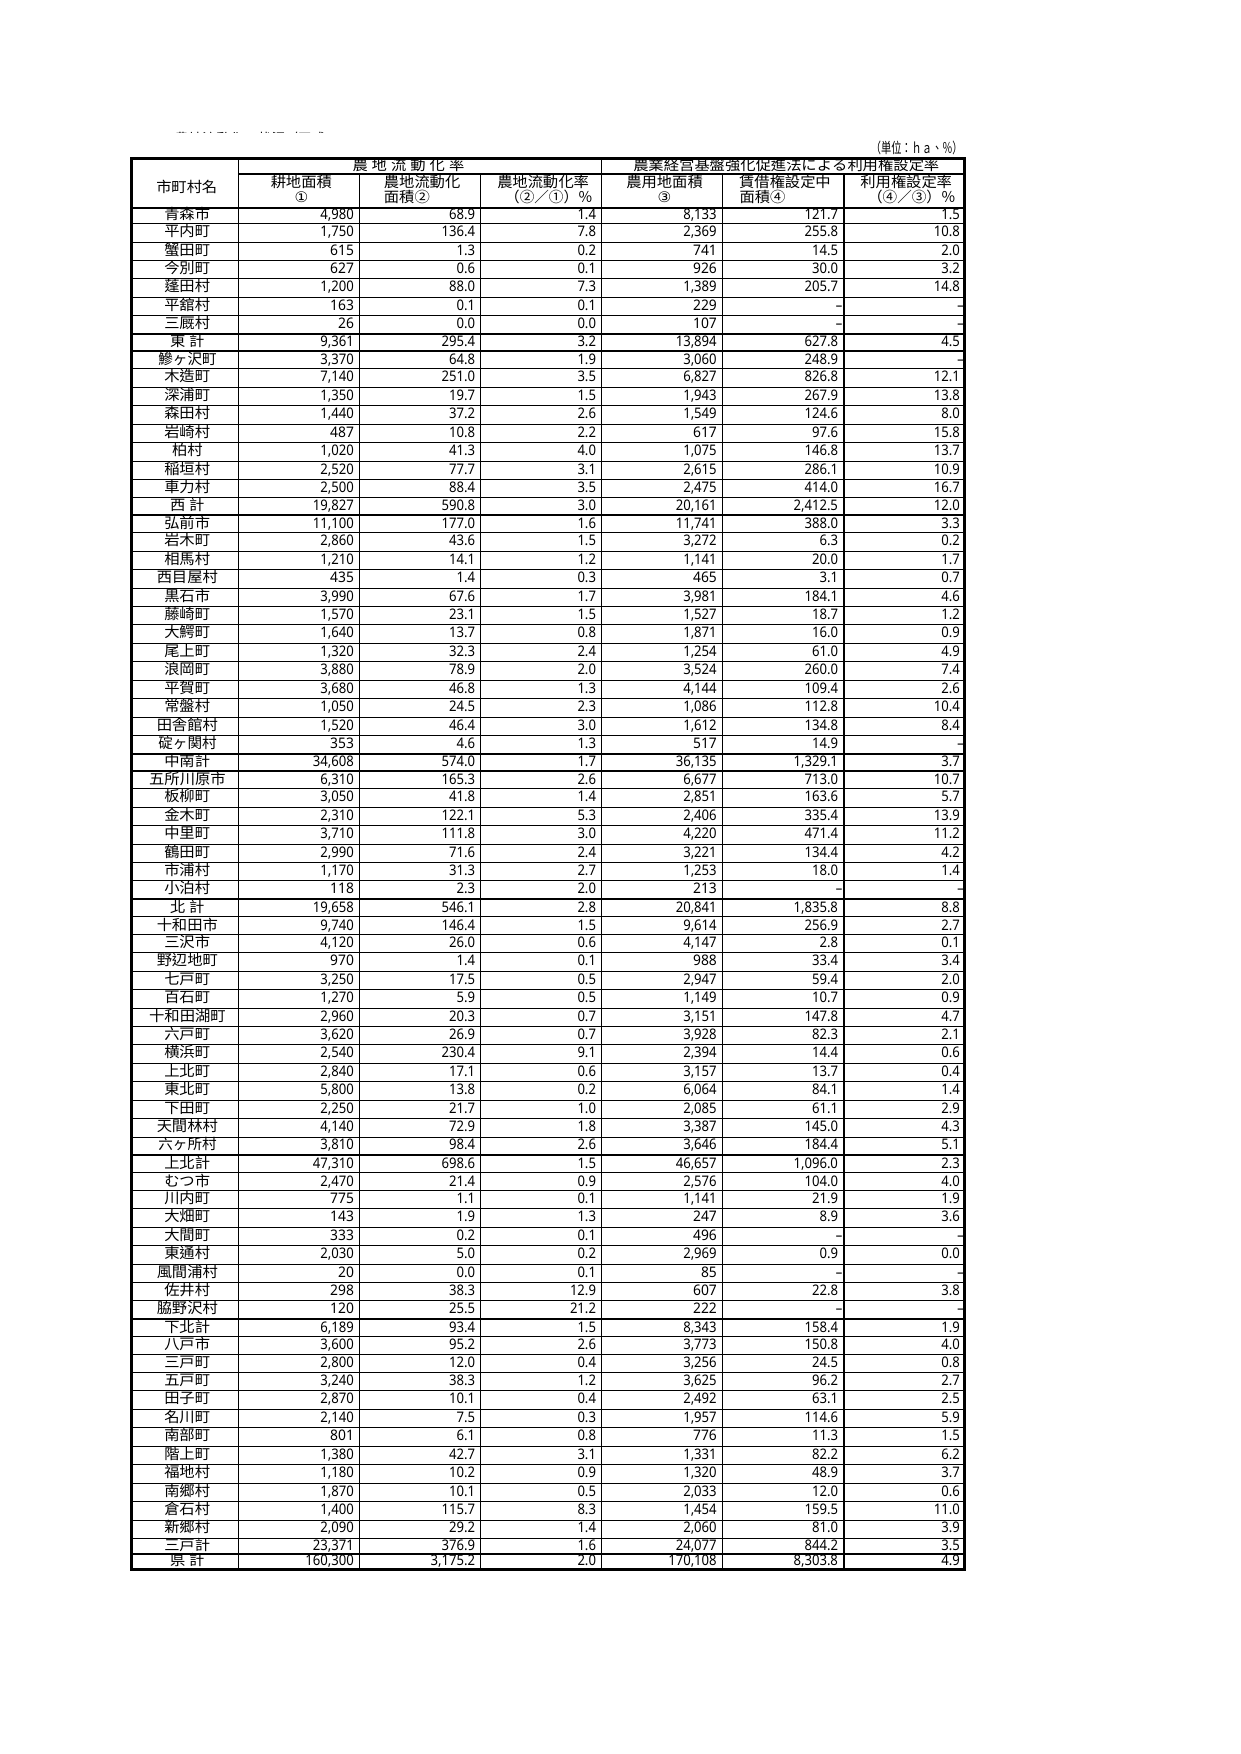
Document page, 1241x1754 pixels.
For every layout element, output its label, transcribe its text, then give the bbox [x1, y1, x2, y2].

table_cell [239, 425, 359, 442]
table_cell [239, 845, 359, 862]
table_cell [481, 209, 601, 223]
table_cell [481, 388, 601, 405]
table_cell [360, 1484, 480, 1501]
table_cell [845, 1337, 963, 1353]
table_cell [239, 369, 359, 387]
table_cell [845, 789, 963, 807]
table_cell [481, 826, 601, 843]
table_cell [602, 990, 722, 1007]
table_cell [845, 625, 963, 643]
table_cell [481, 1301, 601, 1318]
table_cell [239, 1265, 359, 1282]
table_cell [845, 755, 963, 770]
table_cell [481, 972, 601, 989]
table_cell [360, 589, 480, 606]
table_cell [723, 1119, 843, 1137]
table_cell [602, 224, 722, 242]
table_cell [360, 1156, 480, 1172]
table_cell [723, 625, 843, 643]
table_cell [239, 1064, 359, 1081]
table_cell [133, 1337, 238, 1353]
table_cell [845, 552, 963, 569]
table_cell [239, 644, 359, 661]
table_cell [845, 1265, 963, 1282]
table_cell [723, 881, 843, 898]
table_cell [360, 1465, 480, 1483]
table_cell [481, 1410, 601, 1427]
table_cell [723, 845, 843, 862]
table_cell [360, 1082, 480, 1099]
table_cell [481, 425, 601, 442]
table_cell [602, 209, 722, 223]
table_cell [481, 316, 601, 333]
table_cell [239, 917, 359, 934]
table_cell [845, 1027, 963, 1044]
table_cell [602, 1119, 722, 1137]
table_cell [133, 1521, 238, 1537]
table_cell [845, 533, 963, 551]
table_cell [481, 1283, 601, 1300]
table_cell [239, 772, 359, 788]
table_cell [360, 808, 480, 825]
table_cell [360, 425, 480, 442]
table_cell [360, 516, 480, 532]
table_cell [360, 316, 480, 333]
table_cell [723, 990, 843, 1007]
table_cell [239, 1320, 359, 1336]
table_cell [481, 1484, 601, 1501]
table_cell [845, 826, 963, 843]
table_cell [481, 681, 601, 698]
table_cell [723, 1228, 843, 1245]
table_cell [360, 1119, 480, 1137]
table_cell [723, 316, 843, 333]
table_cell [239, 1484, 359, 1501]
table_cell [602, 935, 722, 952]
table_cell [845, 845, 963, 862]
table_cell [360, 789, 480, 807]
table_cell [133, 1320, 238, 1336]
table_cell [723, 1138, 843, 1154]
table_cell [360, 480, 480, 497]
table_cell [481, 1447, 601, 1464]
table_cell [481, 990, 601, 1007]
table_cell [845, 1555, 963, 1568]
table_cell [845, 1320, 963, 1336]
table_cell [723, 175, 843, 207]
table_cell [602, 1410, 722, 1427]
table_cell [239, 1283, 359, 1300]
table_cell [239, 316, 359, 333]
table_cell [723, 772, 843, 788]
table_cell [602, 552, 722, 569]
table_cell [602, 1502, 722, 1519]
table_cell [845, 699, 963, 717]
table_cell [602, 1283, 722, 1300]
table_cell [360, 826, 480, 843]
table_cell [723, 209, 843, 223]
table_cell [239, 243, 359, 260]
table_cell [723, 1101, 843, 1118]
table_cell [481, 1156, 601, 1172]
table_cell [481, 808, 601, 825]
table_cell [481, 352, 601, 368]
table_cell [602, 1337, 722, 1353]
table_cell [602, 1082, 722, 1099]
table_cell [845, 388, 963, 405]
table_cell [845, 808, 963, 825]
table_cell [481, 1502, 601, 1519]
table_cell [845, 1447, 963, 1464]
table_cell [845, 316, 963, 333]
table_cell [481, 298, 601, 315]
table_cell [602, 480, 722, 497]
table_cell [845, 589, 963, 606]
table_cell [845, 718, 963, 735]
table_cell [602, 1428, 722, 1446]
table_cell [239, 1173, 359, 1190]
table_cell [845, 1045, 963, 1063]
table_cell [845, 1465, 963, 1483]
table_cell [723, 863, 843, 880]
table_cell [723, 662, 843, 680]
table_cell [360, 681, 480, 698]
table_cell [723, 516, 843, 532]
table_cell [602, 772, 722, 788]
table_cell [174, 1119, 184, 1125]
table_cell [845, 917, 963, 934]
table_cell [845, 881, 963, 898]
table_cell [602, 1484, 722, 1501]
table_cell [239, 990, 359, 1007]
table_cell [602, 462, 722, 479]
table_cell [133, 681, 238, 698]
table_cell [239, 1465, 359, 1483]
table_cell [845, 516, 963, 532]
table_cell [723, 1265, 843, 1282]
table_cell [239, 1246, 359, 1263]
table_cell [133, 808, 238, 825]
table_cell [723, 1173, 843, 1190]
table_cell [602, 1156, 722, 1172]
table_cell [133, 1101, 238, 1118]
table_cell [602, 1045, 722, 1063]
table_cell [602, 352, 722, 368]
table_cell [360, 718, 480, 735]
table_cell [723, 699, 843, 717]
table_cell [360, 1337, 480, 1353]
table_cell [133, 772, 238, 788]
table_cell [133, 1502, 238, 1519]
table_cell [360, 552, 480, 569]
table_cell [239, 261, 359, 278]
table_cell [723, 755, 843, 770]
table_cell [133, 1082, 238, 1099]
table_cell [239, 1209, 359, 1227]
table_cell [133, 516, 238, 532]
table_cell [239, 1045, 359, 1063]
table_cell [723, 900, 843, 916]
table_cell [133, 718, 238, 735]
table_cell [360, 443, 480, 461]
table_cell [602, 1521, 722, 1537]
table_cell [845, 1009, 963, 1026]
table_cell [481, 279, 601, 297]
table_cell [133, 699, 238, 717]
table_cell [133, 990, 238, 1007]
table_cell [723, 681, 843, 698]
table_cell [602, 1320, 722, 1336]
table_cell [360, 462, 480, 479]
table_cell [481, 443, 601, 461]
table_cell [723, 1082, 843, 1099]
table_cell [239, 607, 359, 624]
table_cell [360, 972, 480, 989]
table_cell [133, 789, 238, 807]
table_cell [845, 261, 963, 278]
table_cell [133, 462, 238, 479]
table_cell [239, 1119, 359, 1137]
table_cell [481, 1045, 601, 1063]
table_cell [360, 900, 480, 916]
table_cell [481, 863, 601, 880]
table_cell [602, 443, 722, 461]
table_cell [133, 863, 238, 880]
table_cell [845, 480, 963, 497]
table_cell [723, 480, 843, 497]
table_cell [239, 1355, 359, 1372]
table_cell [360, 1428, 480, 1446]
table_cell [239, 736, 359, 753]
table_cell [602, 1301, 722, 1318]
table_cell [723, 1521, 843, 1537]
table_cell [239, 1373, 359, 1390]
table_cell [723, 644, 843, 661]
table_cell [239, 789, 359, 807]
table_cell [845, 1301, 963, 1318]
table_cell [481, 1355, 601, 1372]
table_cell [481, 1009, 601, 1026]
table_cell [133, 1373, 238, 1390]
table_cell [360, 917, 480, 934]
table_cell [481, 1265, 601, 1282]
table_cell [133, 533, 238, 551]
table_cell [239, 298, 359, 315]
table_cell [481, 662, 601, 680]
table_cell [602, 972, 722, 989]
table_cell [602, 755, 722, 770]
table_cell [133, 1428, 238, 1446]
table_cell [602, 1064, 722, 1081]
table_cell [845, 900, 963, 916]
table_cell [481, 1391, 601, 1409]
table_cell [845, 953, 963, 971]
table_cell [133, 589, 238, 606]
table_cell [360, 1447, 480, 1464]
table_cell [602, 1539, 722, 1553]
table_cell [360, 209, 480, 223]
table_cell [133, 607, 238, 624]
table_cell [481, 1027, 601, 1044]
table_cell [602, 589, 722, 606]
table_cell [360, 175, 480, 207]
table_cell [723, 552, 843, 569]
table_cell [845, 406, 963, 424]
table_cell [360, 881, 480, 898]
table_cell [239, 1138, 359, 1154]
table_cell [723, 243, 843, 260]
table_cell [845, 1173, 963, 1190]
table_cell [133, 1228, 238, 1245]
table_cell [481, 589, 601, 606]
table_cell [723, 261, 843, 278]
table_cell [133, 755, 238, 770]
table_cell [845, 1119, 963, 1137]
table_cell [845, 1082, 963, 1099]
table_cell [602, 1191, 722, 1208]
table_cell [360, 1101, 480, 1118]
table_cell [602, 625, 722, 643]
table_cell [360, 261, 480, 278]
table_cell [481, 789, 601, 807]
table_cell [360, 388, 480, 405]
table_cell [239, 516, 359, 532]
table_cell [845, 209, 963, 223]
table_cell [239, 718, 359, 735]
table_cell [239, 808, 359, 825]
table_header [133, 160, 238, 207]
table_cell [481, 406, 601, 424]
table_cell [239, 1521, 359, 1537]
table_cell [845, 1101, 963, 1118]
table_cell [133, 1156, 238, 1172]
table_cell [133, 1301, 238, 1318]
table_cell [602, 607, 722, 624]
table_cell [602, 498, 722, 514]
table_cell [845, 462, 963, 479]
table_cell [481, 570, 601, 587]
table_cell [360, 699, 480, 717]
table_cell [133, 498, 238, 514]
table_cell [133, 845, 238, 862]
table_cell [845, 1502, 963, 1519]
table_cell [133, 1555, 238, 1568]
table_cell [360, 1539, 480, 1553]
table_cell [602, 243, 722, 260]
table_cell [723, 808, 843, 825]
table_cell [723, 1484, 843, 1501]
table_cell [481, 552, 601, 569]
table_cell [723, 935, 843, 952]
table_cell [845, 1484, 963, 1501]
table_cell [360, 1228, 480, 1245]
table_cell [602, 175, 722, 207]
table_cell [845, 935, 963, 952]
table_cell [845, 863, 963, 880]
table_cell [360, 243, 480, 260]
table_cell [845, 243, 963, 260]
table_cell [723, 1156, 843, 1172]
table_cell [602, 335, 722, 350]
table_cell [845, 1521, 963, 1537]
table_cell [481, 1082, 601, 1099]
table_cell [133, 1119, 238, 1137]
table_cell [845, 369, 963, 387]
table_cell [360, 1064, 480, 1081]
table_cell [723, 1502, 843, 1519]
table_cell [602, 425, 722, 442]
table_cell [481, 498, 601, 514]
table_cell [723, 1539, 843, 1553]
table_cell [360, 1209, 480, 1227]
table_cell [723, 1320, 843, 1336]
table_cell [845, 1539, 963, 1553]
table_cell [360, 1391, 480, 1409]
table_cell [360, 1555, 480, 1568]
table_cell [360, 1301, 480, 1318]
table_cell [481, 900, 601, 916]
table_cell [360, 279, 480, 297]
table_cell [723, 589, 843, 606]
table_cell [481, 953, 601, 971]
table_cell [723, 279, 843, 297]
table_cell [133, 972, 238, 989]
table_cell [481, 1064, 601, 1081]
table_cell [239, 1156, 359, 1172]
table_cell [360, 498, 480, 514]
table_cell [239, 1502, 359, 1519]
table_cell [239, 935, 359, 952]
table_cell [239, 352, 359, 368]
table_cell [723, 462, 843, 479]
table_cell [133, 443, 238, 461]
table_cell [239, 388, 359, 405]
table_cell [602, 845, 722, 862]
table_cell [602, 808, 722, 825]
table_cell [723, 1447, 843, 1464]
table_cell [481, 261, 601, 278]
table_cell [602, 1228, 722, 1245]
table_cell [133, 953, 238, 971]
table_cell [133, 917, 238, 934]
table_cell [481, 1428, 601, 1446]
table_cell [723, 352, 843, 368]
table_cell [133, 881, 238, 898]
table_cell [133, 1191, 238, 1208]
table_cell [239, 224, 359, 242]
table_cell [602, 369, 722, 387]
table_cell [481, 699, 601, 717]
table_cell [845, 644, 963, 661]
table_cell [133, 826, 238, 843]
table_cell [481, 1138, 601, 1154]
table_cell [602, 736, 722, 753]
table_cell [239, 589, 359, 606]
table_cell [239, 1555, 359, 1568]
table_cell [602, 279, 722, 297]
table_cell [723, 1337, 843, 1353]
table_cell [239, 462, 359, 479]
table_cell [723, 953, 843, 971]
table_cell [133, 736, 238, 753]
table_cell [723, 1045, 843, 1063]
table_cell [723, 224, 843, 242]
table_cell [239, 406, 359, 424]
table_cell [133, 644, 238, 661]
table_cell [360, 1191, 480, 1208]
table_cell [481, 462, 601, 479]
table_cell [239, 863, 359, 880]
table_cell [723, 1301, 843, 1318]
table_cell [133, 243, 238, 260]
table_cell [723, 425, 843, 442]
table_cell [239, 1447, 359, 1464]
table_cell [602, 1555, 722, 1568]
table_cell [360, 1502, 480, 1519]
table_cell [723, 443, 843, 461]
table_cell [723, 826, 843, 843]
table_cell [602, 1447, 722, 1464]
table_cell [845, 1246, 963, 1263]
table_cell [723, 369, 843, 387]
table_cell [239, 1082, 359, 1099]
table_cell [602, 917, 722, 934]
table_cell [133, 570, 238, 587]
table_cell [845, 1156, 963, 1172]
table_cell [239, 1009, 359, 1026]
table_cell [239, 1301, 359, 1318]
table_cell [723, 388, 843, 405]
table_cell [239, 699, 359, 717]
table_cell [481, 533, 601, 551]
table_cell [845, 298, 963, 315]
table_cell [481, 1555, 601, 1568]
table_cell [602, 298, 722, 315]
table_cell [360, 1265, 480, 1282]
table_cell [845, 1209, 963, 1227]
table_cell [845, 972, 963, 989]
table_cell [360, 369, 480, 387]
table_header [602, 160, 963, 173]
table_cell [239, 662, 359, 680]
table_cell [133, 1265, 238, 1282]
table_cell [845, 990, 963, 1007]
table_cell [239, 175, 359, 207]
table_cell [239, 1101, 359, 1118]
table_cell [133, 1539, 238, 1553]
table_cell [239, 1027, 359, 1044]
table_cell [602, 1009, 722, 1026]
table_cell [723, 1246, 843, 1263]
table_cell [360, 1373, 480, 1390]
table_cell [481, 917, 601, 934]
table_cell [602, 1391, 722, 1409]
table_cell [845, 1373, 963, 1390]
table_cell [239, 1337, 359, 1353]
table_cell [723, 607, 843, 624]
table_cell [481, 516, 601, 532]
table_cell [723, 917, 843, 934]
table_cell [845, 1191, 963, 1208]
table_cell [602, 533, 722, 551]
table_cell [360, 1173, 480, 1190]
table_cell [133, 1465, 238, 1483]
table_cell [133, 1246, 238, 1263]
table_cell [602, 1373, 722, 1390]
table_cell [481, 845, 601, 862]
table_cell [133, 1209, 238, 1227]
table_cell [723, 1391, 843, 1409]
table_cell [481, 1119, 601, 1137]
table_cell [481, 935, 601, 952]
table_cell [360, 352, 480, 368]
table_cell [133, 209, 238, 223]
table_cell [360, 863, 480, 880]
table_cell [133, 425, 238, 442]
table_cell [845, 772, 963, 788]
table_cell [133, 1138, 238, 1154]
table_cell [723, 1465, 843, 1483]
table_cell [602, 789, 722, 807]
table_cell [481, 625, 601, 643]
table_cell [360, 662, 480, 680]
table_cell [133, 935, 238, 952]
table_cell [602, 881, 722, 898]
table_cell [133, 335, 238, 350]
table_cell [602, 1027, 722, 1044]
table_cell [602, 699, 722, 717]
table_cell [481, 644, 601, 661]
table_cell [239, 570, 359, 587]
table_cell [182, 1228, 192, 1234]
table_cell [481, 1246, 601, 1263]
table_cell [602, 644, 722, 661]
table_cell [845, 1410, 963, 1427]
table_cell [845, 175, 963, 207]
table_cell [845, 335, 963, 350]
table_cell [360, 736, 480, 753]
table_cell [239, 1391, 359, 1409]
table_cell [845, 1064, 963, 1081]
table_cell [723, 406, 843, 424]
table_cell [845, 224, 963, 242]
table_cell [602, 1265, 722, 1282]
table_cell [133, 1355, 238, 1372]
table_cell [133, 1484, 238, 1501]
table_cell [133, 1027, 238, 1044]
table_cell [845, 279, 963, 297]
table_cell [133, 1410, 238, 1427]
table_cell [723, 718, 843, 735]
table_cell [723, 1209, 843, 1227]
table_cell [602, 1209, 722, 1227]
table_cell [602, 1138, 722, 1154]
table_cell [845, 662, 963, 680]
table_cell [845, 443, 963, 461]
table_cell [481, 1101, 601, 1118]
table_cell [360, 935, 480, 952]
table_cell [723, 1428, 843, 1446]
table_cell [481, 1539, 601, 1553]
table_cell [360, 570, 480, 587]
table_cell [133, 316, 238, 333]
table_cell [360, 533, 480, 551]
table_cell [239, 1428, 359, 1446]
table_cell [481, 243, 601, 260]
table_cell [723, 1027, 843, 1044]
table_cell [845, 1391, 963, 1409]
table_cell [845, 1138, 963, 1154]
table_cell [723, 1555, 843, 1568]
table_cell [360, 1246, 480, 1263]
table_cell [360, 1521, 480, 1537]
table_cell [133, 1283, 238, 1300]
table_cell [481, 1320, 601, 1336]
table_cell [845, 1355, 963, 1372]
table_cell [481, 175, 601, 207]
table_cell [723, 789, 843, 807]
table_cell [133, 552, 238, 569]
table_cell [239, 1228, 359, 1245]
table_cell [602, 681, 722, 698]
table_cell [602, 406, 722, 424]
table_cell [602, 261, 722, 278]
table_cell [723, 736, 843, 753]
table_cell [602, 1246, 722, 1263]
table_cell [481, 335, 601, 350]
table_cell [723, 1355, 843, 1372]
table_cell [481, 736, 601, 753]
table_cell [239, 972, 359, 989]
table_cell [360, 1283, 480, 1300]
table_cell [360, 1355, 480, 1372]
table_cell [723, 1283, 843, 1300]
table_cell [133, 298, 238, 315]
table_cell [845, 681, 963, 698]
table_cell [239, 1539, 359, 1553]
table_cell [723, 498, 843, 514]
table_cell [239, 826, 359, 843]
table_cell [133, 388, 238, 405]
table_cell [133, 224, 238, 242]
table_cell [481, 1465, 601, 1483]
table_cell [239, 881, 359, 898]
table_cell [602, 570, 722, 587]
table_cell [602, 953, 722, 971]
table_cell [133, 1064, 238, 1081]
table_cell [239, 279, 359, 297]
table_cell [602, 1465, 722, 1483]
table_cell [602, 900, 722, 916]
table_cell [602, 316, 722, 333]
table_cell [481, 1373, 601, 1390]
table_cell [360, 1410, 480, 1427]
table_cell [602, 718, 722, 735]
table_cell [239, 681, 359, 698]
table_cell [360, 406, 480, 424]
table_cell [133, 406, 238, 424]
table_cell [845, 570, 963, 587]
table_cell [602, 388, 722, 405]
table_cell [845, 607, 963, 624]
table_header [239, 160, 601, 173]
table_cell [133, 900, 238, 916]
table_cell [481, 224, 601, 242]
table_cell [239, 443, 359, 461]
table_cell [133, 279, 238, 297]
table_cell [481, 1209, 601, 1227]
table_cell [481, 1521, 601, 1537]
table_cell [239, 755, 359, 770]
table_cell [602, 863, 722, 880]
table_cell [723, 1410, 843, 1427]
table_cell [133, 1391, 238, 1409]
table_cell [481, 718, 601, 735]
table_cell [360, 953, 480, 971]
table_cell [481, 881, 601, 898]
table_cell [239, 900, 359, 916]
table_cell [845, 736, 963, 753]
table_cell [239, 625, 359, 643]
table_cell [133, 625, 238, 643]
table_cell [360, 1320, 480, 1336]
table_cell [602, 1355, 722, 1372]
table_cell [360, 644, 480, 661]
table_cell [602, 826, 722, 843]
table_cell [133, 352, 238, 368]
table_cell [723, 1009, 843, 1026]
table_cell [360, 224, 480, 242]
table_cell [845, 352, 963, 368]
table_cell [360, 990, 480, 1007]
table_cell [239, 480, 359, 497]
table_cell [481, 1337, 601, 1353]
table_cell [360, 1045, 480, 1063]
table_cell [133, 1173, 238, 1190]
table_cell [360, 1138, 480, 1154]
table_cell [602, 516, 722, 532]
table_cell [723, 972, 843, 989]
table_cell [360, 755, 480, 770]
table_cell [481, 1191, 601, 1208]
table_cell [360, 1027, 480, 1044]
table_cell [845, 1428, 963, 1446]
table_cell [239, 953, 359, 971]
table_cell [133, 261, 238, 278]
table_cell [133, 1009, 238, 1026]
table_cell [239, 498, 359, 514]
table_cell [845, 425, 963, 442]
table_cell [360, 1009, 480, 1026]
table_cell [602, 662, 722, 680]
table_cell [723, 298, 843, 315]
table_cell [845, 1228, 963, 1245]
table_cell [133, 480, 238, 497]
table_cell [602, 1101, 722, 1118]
text （単位：ｈａ、％） [54, 139, 962, 157]
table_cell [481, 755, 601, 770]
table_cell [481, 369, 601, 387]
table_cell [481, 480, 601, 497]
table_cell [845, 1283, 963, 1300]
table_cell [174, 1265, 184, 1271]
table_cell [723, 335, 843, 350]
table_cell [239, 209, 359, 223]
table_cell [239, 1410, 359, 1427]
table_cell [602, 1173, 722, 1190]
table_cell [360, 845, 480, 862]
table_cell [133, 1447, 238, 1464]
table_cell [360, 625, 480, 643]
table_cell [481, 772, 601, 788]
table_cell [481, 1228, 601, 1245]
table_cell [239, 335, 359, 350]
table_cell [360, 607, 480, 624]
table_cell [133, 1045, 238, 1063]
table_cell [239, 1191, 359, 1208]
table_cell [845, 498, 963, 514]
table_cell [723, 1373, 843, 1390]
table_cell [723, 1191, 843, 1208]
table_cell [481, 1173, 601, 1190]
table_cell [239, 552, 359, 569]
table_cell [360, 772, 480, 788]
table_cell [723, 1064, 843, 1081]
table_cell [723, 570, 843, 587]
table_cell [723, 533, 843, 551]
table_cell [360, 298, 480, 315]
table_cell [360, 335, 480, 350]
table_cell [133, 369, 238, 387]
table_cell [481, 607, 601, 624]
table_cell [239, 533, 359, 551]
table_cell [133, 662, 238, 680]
